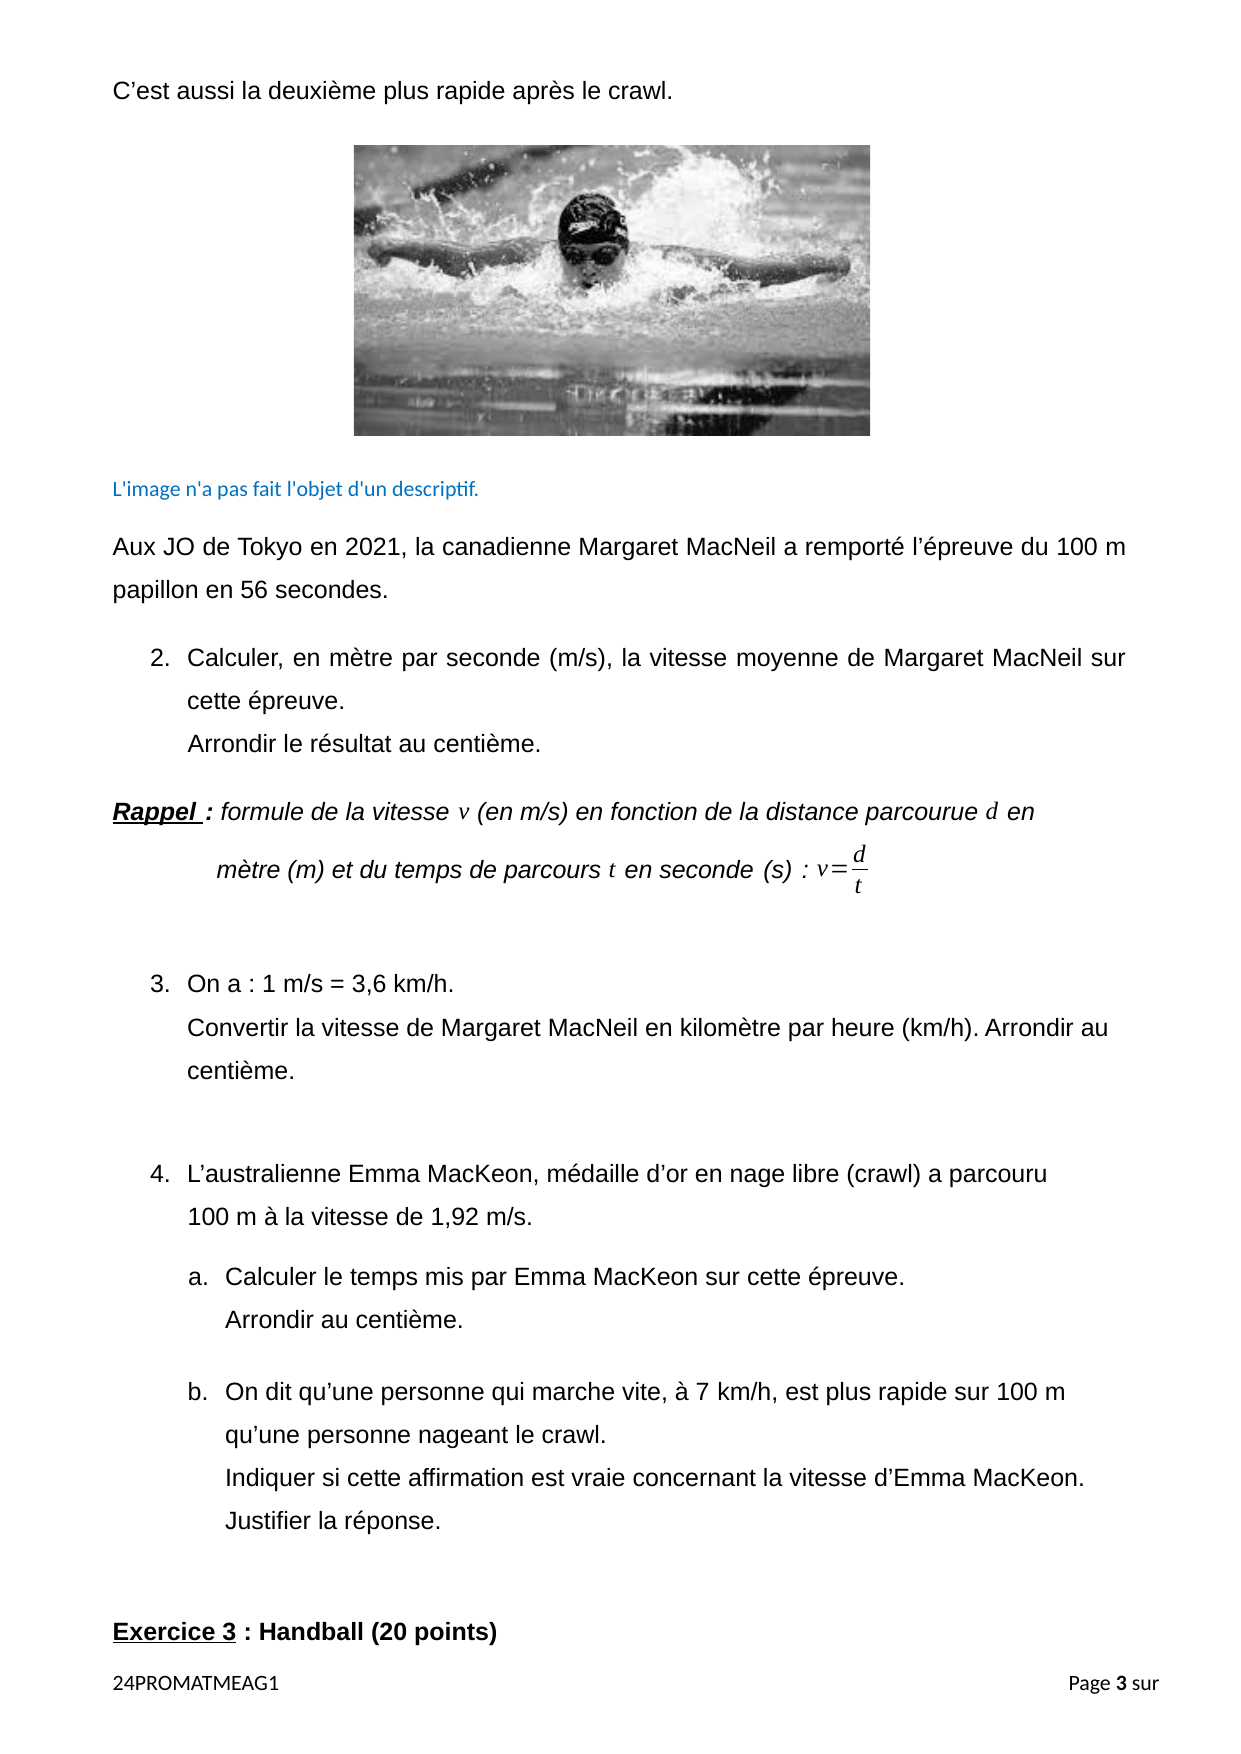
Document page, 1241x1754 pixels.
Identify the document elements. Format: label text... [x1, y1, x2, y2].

list L’australienne Emma MacKeon, médaille d’or en nage libre (crawl) a parcouru [150, 1158, 1128, 1187]
list Arrondir le résultat au centième. [187, 729, 1128, 758]
list Calculer le temps mis par Emma MacKeon sur cette épreuve. [188, 1261, 1128, 1290]
list 100 m à la vitesse de 1,92 m/s. [187, 1202, 1128, 1230]
list Calculer, en mètre par seconde (m/s), la vitesse moyenne de Margaret MacNeil sur cette épreuve. [150, 643, 1128, 715]
list On dit qu’une personne qui marche vite, à 7 km/h, est plus rapide sur 100 m qu’une personne nageant le crawl. [187, 1376, 1128, 1448]
text Aux JO de Tokyo en 2021, la canadienne Margaret MacNeil a remporté l’épreuve du 100 m papillon en 56 secondes. [112, 532, 1128, 603]
list On a : 1 m/s = 3,6 km/h. Convertir la vitesse de Margaret MacNeil en kilomètre par heure (km/h). Arrondir au centième. [150, 969, 1128, 1084]
text mètre (m) et du temps de parcours en seconde (s) : [112, 840, 1128, 899]
list Indiquer si cette affirmation est vraie concernant la vitesse d’Emma MacKeon. Justifier la réponse. [225, 1463, 1128, 1534]
text Rappel : formule de la vitesse (en m/s) en fonction de la distance parcourue en [112, 797, 1128, 826]
list Exercice 3 : Handball (20 points) [112, 1617, 1128, 1646]
list L'image n'a pas fait l'objet d'un descriptif. [112, 475, 1128, 502]
list Arrondir au centième. [225, 1304, 1128, 1333]
text C’est aussi la deuxième plus rapide après le crawl. [112, 76, 1128, 105]
